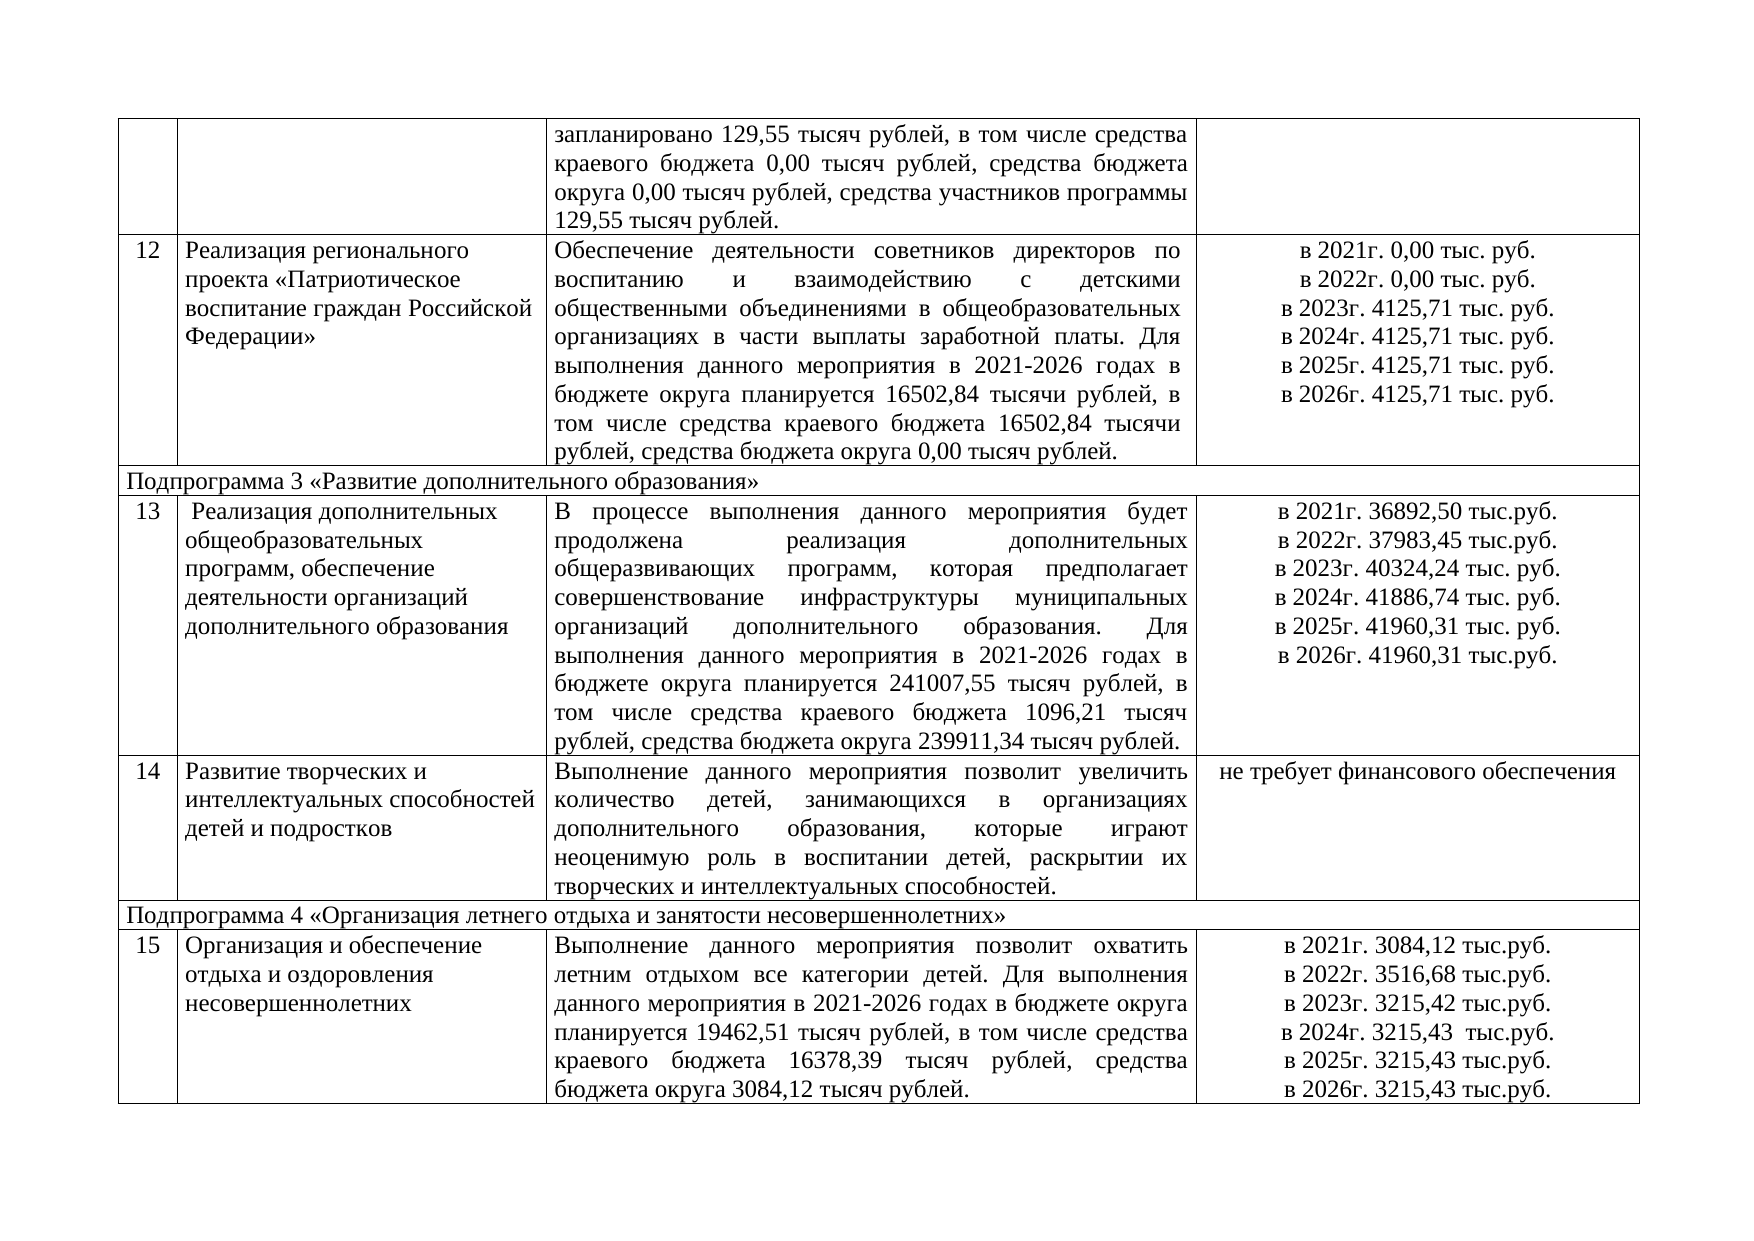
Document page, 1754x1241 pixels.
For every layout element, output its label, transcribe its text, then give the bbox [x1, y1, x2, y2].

table_cell Организация и обеспечение отдыха и оздоровления несовершеннолетних [178, 930, 546, 1103]
table_cell Выполнение данного мероприятия позволит увеличить количество детей, занимающихся в организациях дополнительного образования, которые играют неоценимую роль в воспитании детей, раскрытии их творческих и интеллектуальных способностей. [547, 756, 1196, 899]
table_cell в 2021г. 36892,50 тыс.руб. в 2022г. 37983,45 тыс.руб. в 2023г. 40324,24 тыс. руб. в 2024г. 41886,74 тыс. руб. в 2025г. 41960,31 тыс. руб. в 2026г. 41960,31 тыс.руб. [1197, 496, 1639, 755]
table_cell В процессе выполнения данного мероприятия будет продолжена реализация дополнительных общеразвивающих программ, которая предполагает совершенствование инфраструктуры муниципальных организаций дополнительного образования. Для выполнения данного мероприятия в 2021-2026 годах в бюджете округа планируется 241007,55 тысяч рублей, в том числе средства краевого бюджета 1096,21 тысяч рублей, средства бюджета округа 239911,34 тысяч рублей. [547, 496, 1196, 755]
table_cell в 2021г. 3084,12 тыс.руб. в 2022г. 3516,68 тыс.руб. в 2023г. 3215,42 тыс.руб. в 2024г. 3215,43 тыс.руб. в 2025г. 3215,43 тыс.руб. в 2026г. 3215,43 тыс.руб. [1197, 930, 1639, 1103]
table_cell 11 [119, 119, 177, 234]
table_cell в 2021г. 0,00 тыс. руб. в 2022г. 0,00 тыс. руб. в 2023г. 4125,71 тыс. руб. в 2024г. 4125,71 тыс. руб. в 2025г. 4125,71 тыс. руб. в 2026г. 4125,71 тыс. руб. [1197, 235, 1639, 465]
table_cell Реализация регионального проекта «Патриотическое воспитание граждан Российской Федерации» [178, 235, 546, 465]
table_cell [178, 119, 546, 234]
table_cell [1197, 119, 1639, 234]
table_cell 14 [119, 756, 177, 899]
table_cell Развитие творческих и интеллектуальных способностей детей и подростков [178, 756, 546, 899]
table_cell не требует финансового обеспечения [1197, 756, 1639, 899]
table_cell Выполнение данного мероприятия позволит охватить летним отдыхом все категории детей. Для выполнения данного мероприятия в 2021-2026 годах в бюджете округа планируется 19462,51 тысяч рублей, в том числе средства краевого бюджета 16378,39 тысяч рублей, средства бюджета округа 3084,12 тысяч рублей. [547, 930, 1196, 1103]
table_cell Реализация дополнительных общеобразовательных программ, обеспечение деятельности организаций дополнительного образования [178, 496, 546, 755]
table_cell Подпрограмма 3 «Развитие дополнительного образования» [119, 466, 1639, 495]
table_cell Подпрограмма 4 «Организация летнего отдыха и занятости несовершеннолетних» [119, 901, 1639, 929]
table_cell 12 [119, 235, 177, 465]
table_cell 15 [119, 930, 177, 1103]
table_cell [547, 119, 1196, 234]
table_cell Обеспечение деятельности советников директоров по воспитанию и взаимодействию с детскими общественными объединениями в общеобразовательных организациях в части выплаты заработной платы. Для выполнения данного мероприятия в 2021-2026 годах в бюджете округа планируется 16502,84 тысячи рублей, в том числе средства краевого бюджета 16502,84 тысячи рублей, средства бюджета округа 0,00 тысяч рублей. [547, 235, 1196, 465]
table_cell 13 [119, 496, 177, 755]
